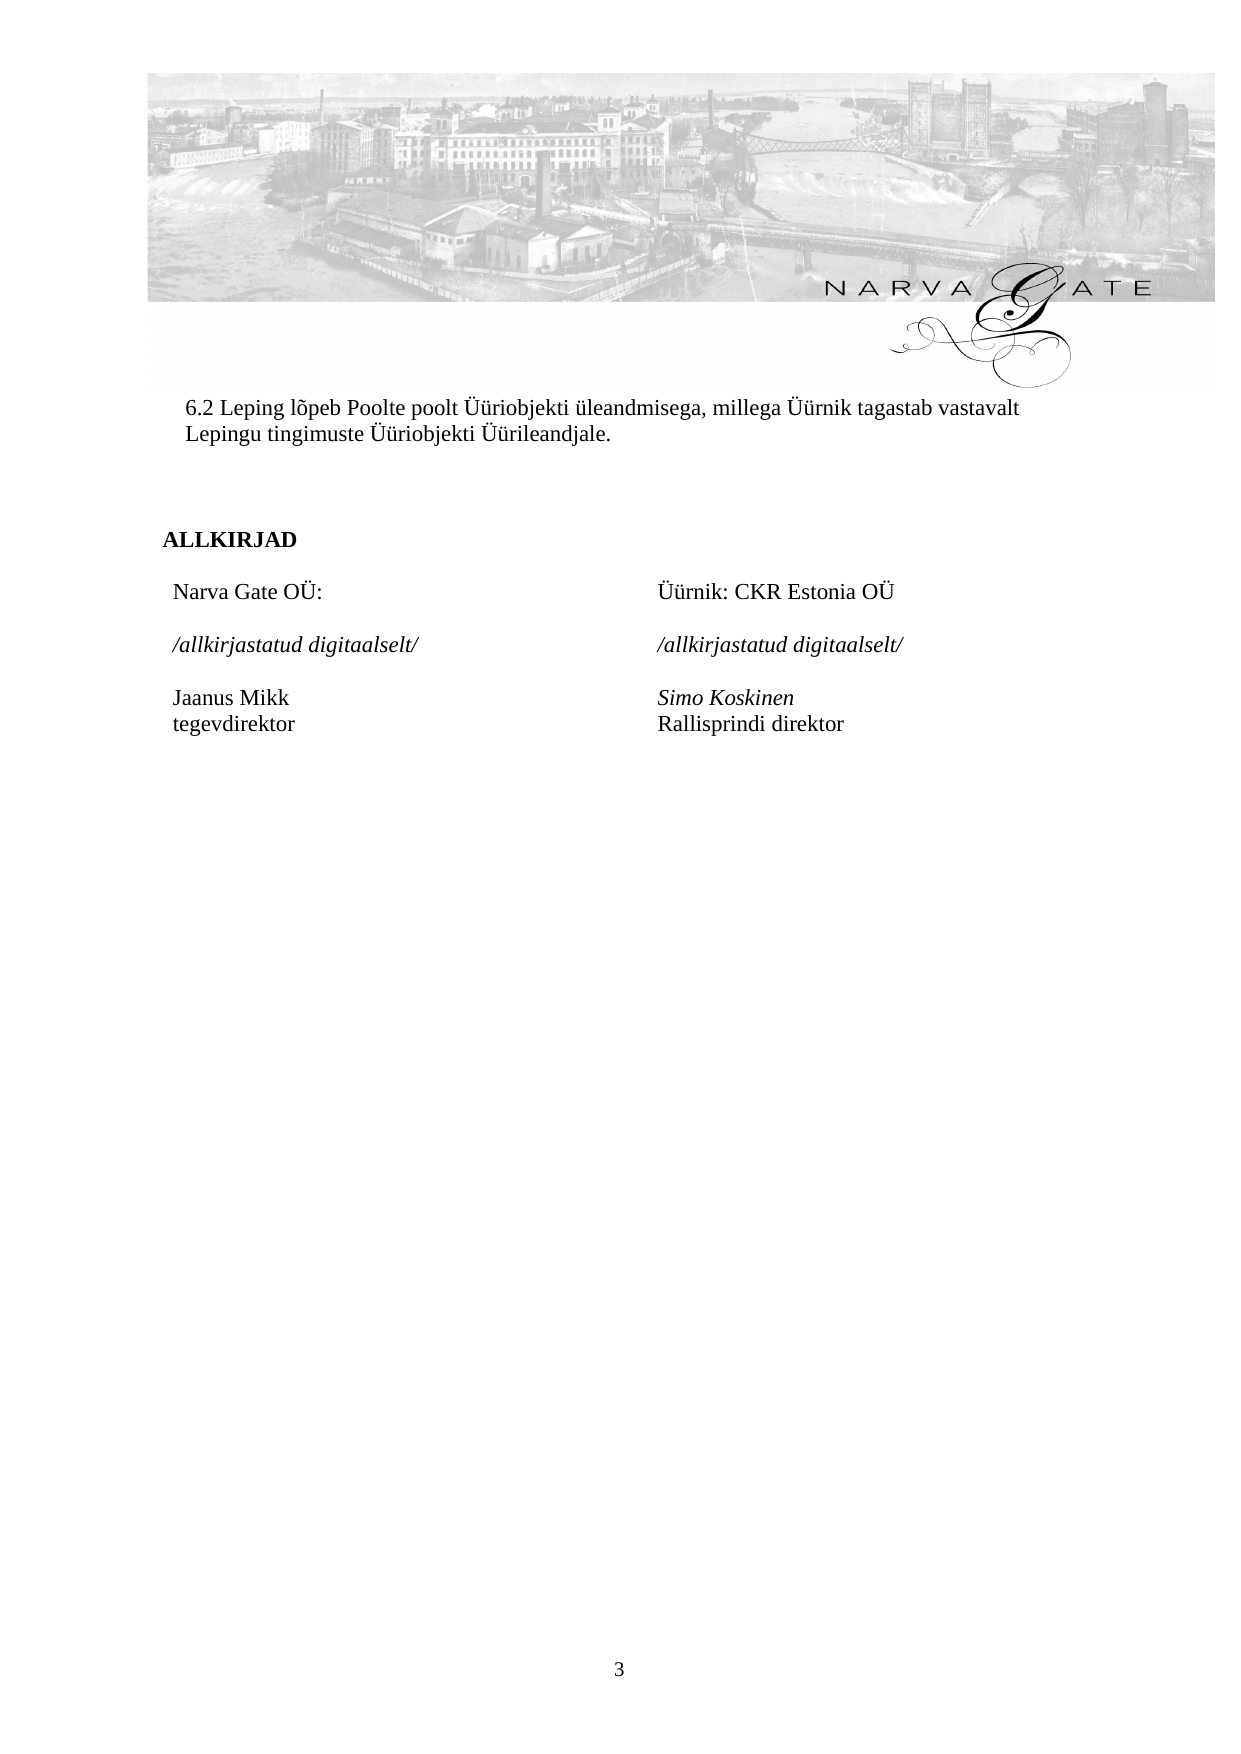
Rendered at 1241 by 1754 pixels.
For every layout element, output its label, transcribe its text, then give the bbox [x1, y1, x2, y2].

table_header Üürnik: CKR Estonia OÜ [631, 578, 1116, 631]
table_cell /allkirjastatud digitaalselt/ Jaanus Mikk tegevdirektor [147, 631, 631, 736]
table_header Narva Gate OÜ: [147, 578, 631, 631]
table_cell /allkirjastatud digitaalselt/ Simo Koskinen Rallisprindi direktor [631, 631, 1116, 736]
picture [147, 73, 1215, 394]
text 6.2 Leping lõpeb Poolte poolt Üüriobjekti üleandmisega, millega Üürnik tagastab vastavalt Lepingu tingimuste Üüriobjekti Üürileandjale. [185, 394, 1092, 447]
text ALLKIRJAD [162, 526, 1092, 552]
